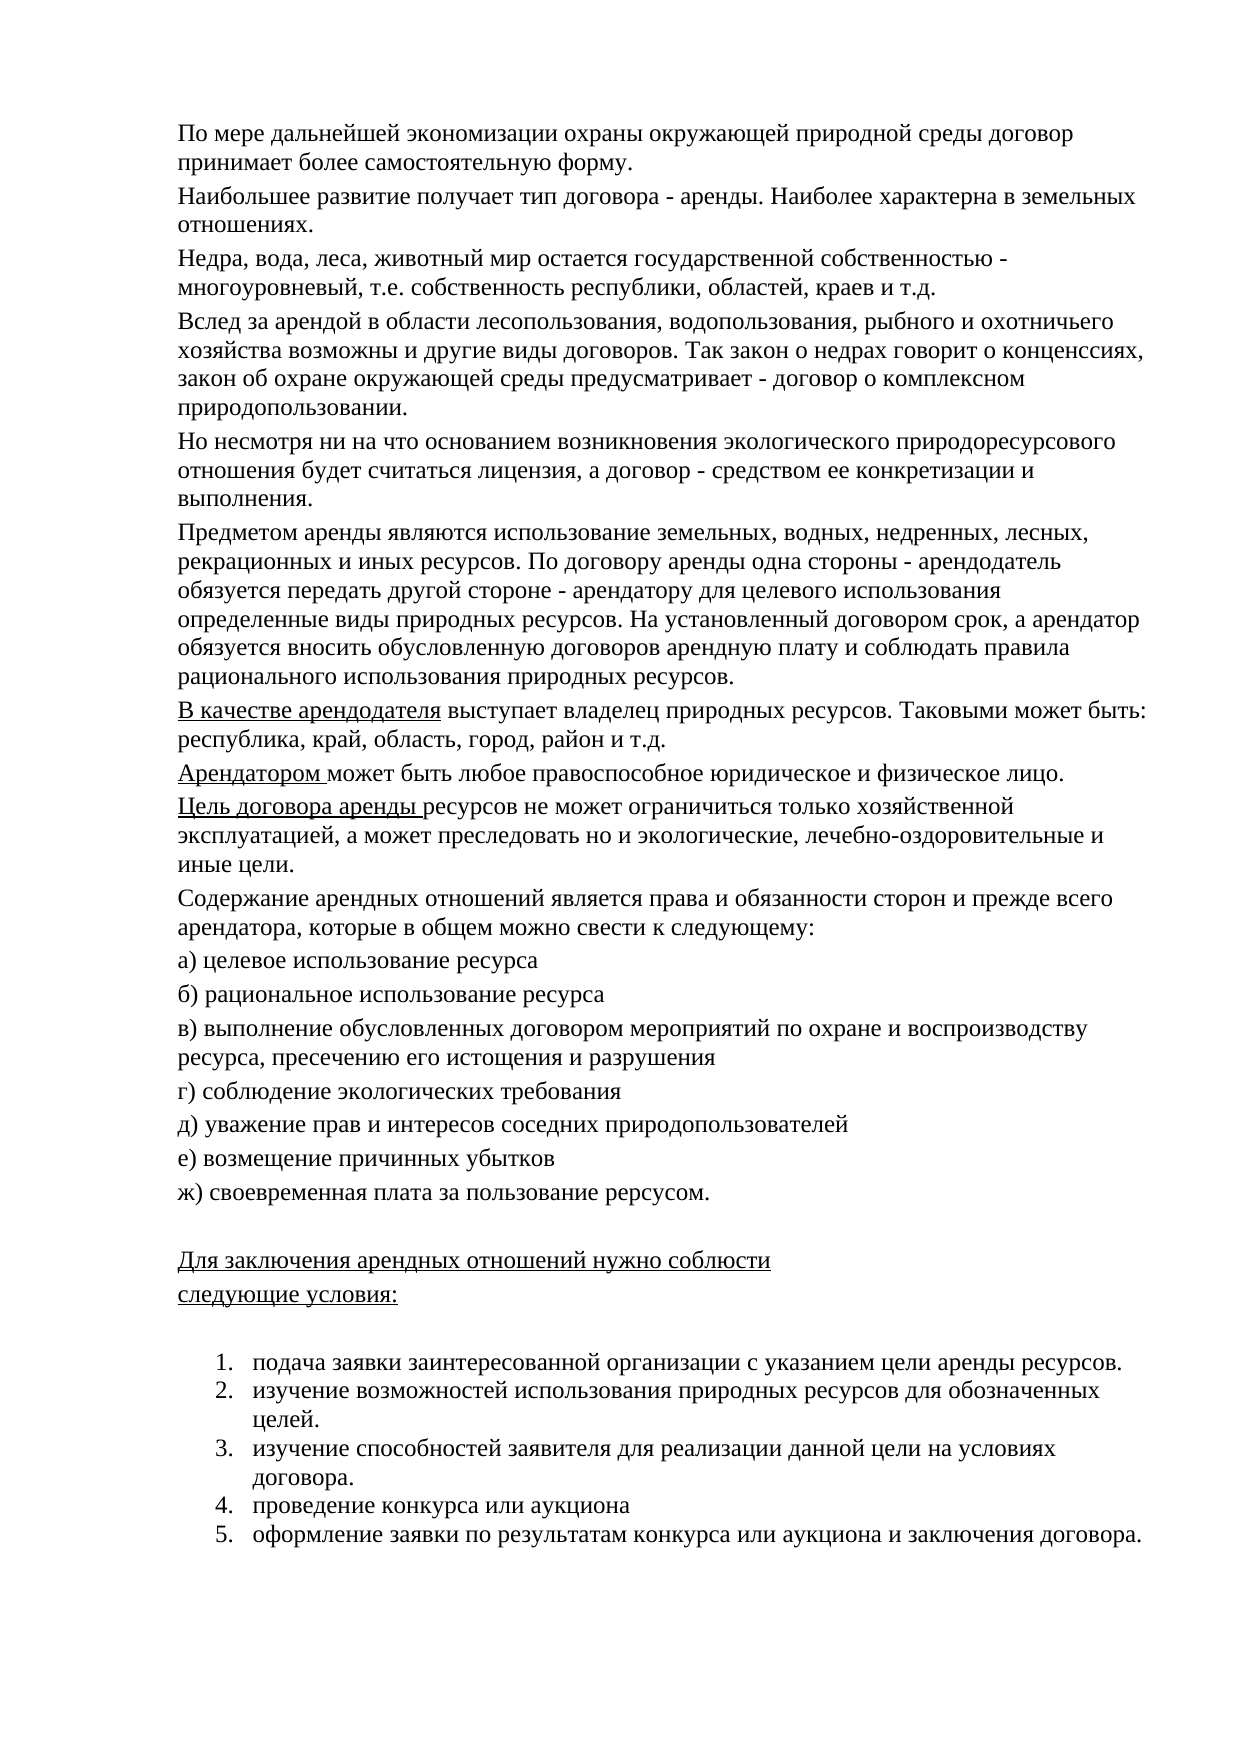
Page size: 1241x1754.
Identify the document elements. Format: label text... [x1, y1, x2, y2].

text Цель договора аренды ресурсов не может ограничиться только хозяйственной эксплуатацией, а может преследовать но и экологические, лечебно-оздоровительные и иные цели. [177, 791, 1152, 878]
list оформление заявки по результатам конкурса или аукциона и заключения договора. [215, 1519, 1152, 1548]
text Содержание арендных отношений является права и обязанности сторон и прежде всего арендатора, которые в общем можно свести к следующему: [177, 883, 1152, 940]
text следующие условия: [177, 1279, 1152, 1308]
text Арендатором может быть любое правоспособное юридическое и физическое лицо. [177, 758, 1152, 786]
list изучение возможностей использования природных ресурсов для обозначенных целей. [215, 1375, 1152, 1433]
text ж) своевременная плата за пользование рерсусом. [177, 1177, 1152, 1206]
list изучение способностей заявителя для реализации данной цели на условиях договора. [215, 1433, 1152, 1490]
text б) рациональное использование ресурса [177, 979, 1152, 1008]
text Вслед за арендой в области лесопользования, водопользования, рыбного и охотничьего хозяйства возможны и другие виды договоров. Так закон о недрах говорит о конценссиях, закон об охране окружающей среды предусматривает - договор о комплексном природопользовании. [177, 306, 1152, 421]
list проведение конкурса или аукциона [215, 1490, 1152, 1519]
text д) уважение прав и интересов соседних природопользователей [177, 1109, 1152, 1138]
text В качестве арендодателя выступает владелец природных ресурсов. Таковыми может быть: республика, край, область, город, район и т.д. [177, 695, 1152, 752]
text е) возмещение причинных убытков [177, 1143, 1152, 1172]
text г) соблюдение экологических требования [177, 1076, 1152, 1104]
text По мере дальнейшей экономизации охраны окружающей природной среды договор принимает более самостоятельную форму. [177, 118, 1152, 176]
text Но несмотря ни на что основанием возникновения экологического природоресурсового отношения будет считаться лицензия, а договор - средством ее конкретизации и выполнения. [177, 426, 1152, 512]
text в) выполнение обусловленных договором мероприятий по охране и воспроизводству ресурса, пресечению его истощения и разрушения [177, 1013, 1152, 1071]
text Наибольшее развитие получает тип договора - аренды. Наиболее характерна в земельных отношениях. [177, 181, 1152, 238]
list подача заявки заинтересованной организации с указанием цели аренды ресурсов. [215, 1347, 1152, 1375]
text Предметом аренды являются использование земельных, водных, недренных, лесных, рекрационных и иных ресурсов. По договору аренды одна стороны - арендодатель обязуется передать другой стороне - арендатору для целевого использования определенные виды природных ресурсов. На установленный договором срок, а арендатор обязуется вносить обусловленную договоров арендную плату и соблюдать правила рационального использования природных ресурсов. [177, 517, 1152, 690]
text Для заключения арендных отношений нужно соблюсти [177, 1245, 1152, 1274]
text Недра, вода, леса, животный мир остается государственной собственностью - многоуровневый, т.е. собственность республики, областей, краев и т.д. [177, 243, 1152, 301]
text а) целевое использование ресурса [177, 945, 1152, 974]
